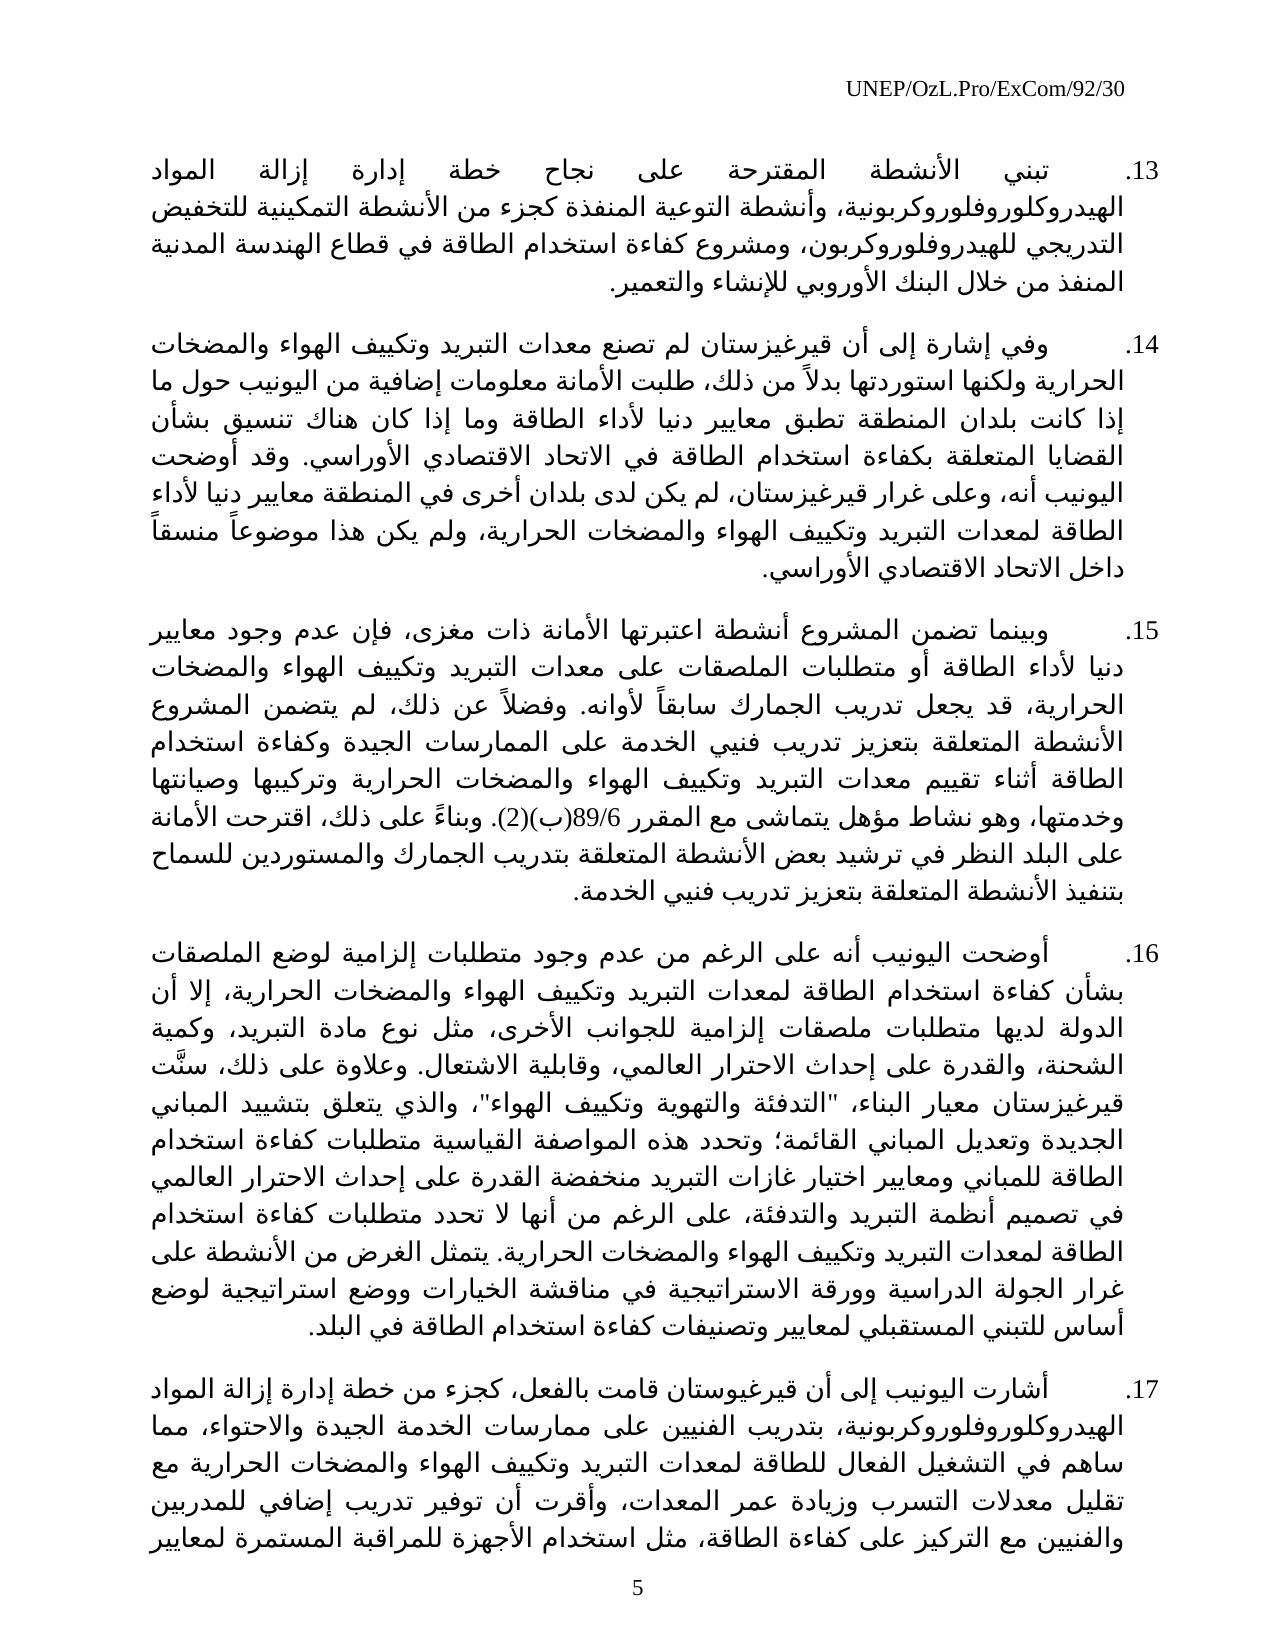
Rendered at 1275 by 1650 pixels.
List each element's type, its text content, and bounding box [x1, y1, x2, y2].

subtitle تبني الأنشطة المقترحة على نجاح خطة إدارة إزالة المواد الهيدروكلوروفلوروكربونية، وأنشطة التوعية المنفذة كجزء من الأنشطة التمكينية للتخفيض التدريجي للهيدروفلوروكربون، ومشروع كفاءة استخدام الطاقة في قطاع الهندسة المدنية المنفذ من خلال البنك الأوروبي للإنشاء والتعمير. [150, 154, 1125, 297]
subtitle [150, 1373, 1125, 1553]
subtitle وبينما تضمن المشروع أنشطة اعتبرتها الأمانة ذات مغزى، فإن عدم وجود معايير دنيا لأداء الطاقة أو متطلبات الملصقات على معدات التبريد وتكييف الهواء والمضخات الحرارية، قد يجعل تدريب الجمارك سابقاً لأوانه. وفضلاً عن ذلك، لم يتضمن المشروع الأنشطة المتعلقة بتعزيز تدريب فنيي الخدمة على الممارسات الجيدة وكفاءة استخدام الطاقة أثناء تقييم معدات التبريد وتكييف الهواء والمضخات الحرارية وتركيبها وصيانتها وخدمتها، وهو نشاط مؤهل يتماشى مع المقرر 89/6(ب)(2). وبناءً على ذلك، اقترحت الأمانة على البلد النظر في ترشيد بعض الأنشطة المتعلقة بتدريب الجمارك والمستوردين للسماح بتنفيذ الأنشطة المتعلقة بتعزيز تدريب فنيي الخدمة. [150, 614, 1125, 906]
subtitle وفي إشارة إلى أن قيرغيزستان لم تصنع معدات التبريد وتكييف الهواء والمضخات الحرارية ولكنها استوردتها بدلاً من ذلك، طلبت الأمانة معلومات إضافية من اليونيب حول ما إذا كانت بلدان المنطقة تطبق معايير دنيا لأداء الطاقة وما إذا كان هناك تنسيق بشأن القضايا المتعلقة بكفاءة استخدام الطاقة في الاتحاد الاقتصادي الأوراسي. وقد أوضحت اليونيب أنه، وعلى غرار قيرغيزستان، لم يكن لدى بلدان أخرى في المنطقة معايير دنيا لأداء الطاقة لمعدات التبريد وتكييف الهواء والمضخات الحرارية، ولم يكن هذا موضوعاً منسقاً داخل الاتحاد الاقتصادي الأوراسي. [150, 328, 1125, 583]
subtitle أوضحت اليونيب أنه على الرغم من عدم وجود متطلبات إلزامية لوضع الملصقات بشأن كفاءة استخدام الطاقة لمعدات التبريد وتكييف الهواء والمضخات الحرارية، إلا أن الدولة لديها متطلبات ملصقات إلزامية للجوانب الأخرى، مثل نوع مادة التبريد، وكمية الشحنة، والقدرة على إحداث الاحترار العالمي، وقابلية الاشتعال. وعلاوة على ذلك، سنَّت قيرغيزستان معيار البناء، "التدفئة والتهوية وتكييف الهواء"، والذي يتعلق بتشييد المباني الجديدة وتعديل المباني القائمة؛ وتحدد هذه المواصفة القياسية متطلبات كفاءة استخدام الطاقة للمباني ومعايير اختيار غازات التبريد منخفضة القدرة على إحداث الاحترار العالمي في تصميم أنظمة التبريد والتدفئة، على الرغم من أنها لا تحدد متطلبات كفاءة استخدام الطاقة لمعدات التبريد وتكييف الهواء والمضخات الحرارية. يتمثل الغرض من الأنشطة على غرار الجولة الدراسية وورقة الاستراتيجية في مناقشة الخيارات ووضع استراتيجية لوضع أساس للتبني المستقبلي لمعايير وتصنيفات كفاءة استخدام الطاقة في البلد. [150, 938, 1125, 1342]
